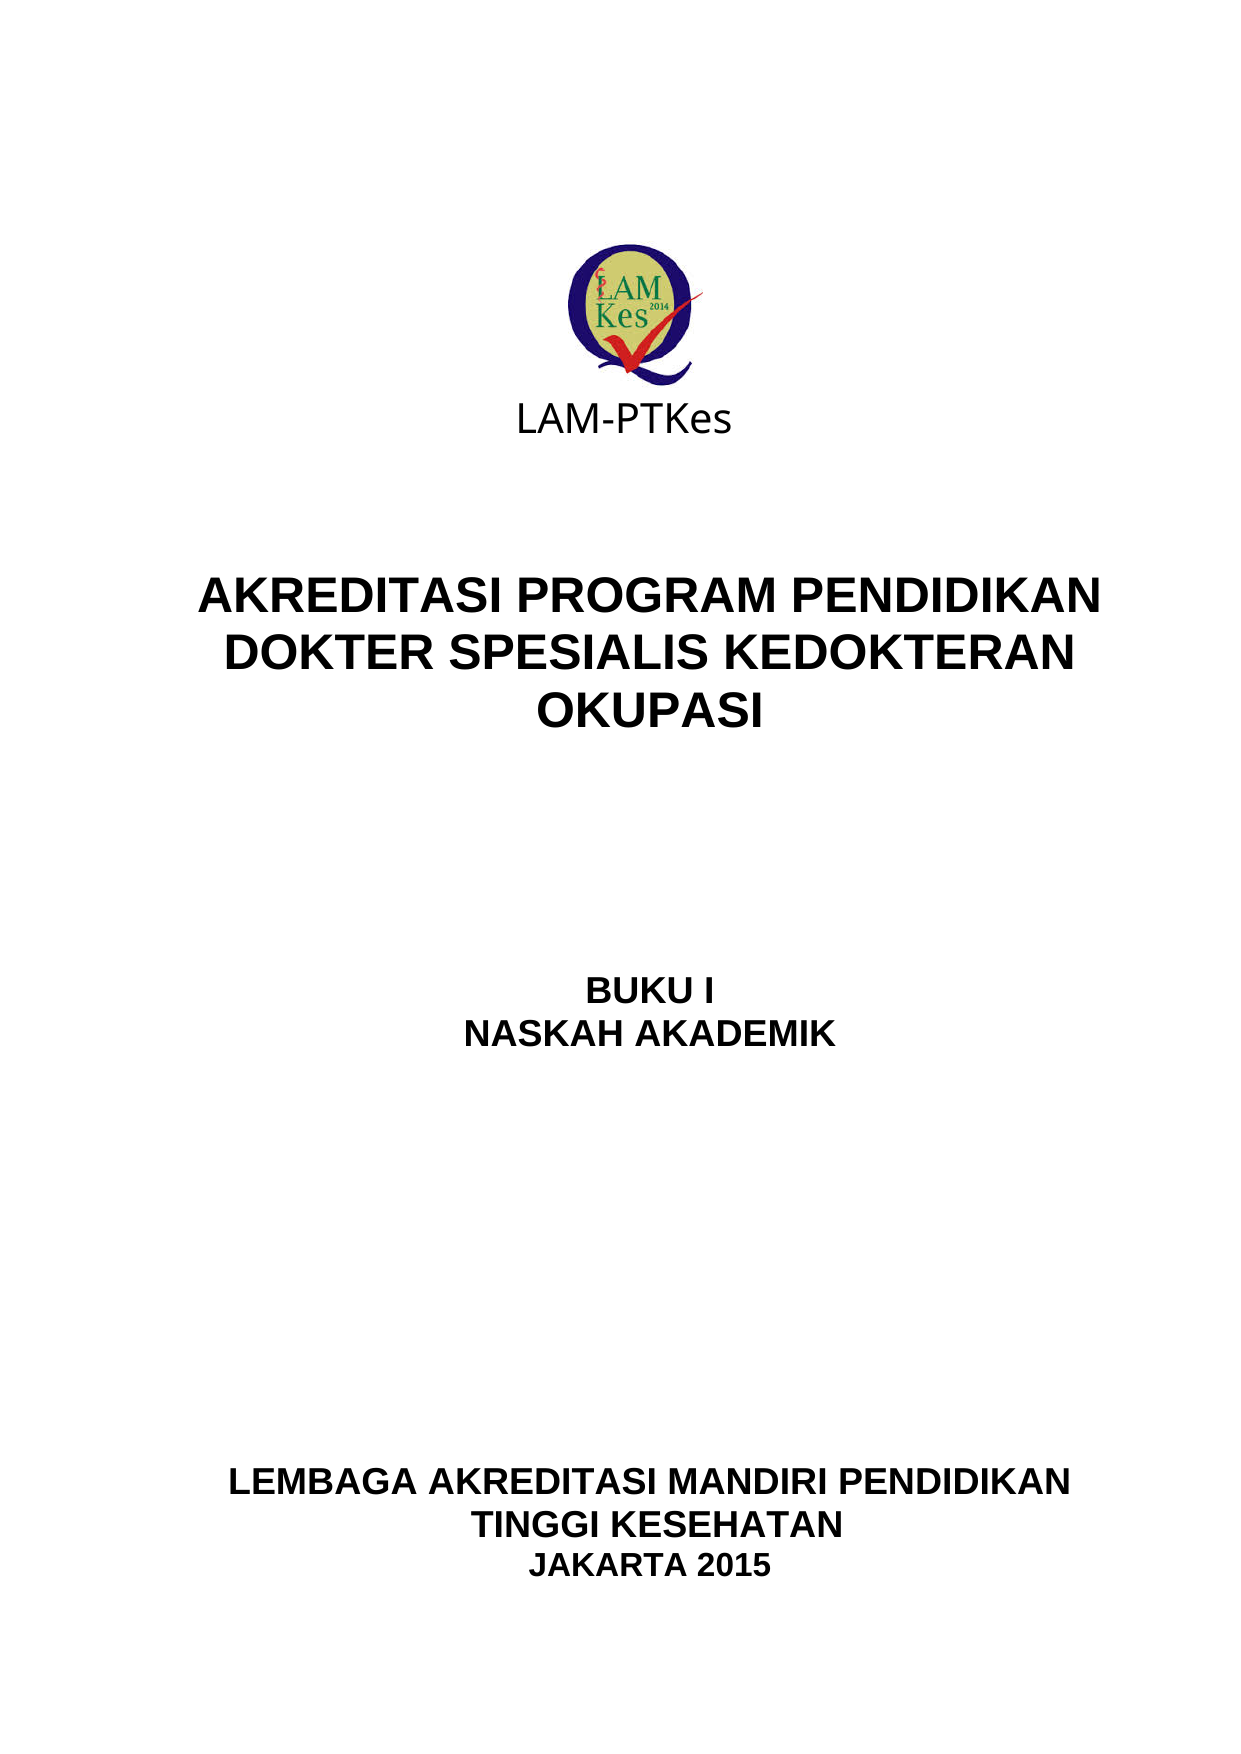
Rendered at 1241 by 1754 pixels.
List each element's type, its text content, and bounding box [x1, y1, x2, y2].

text BUKU I [177, 968, 1122, 1011]
text JAKARTA 2015 [177, 1545, 1122, 1584]
picture [560, 241, 703, 388]
text AKREDITASI PROGRAM PENDIDIKAN [177, 565, 1122, 623]
text LEMBAGA AKREDITASI MANDIRI PENDIDIKAN TINGGI KESEHATAN [162, 1459, 1137, 1545]
text NASKAH AKADEMIK [177, 1011, 1122, 1054]
text DOKTER SPESIALIS KEDOKTERAN OKUPASI [177, 623, 1122, 738]
